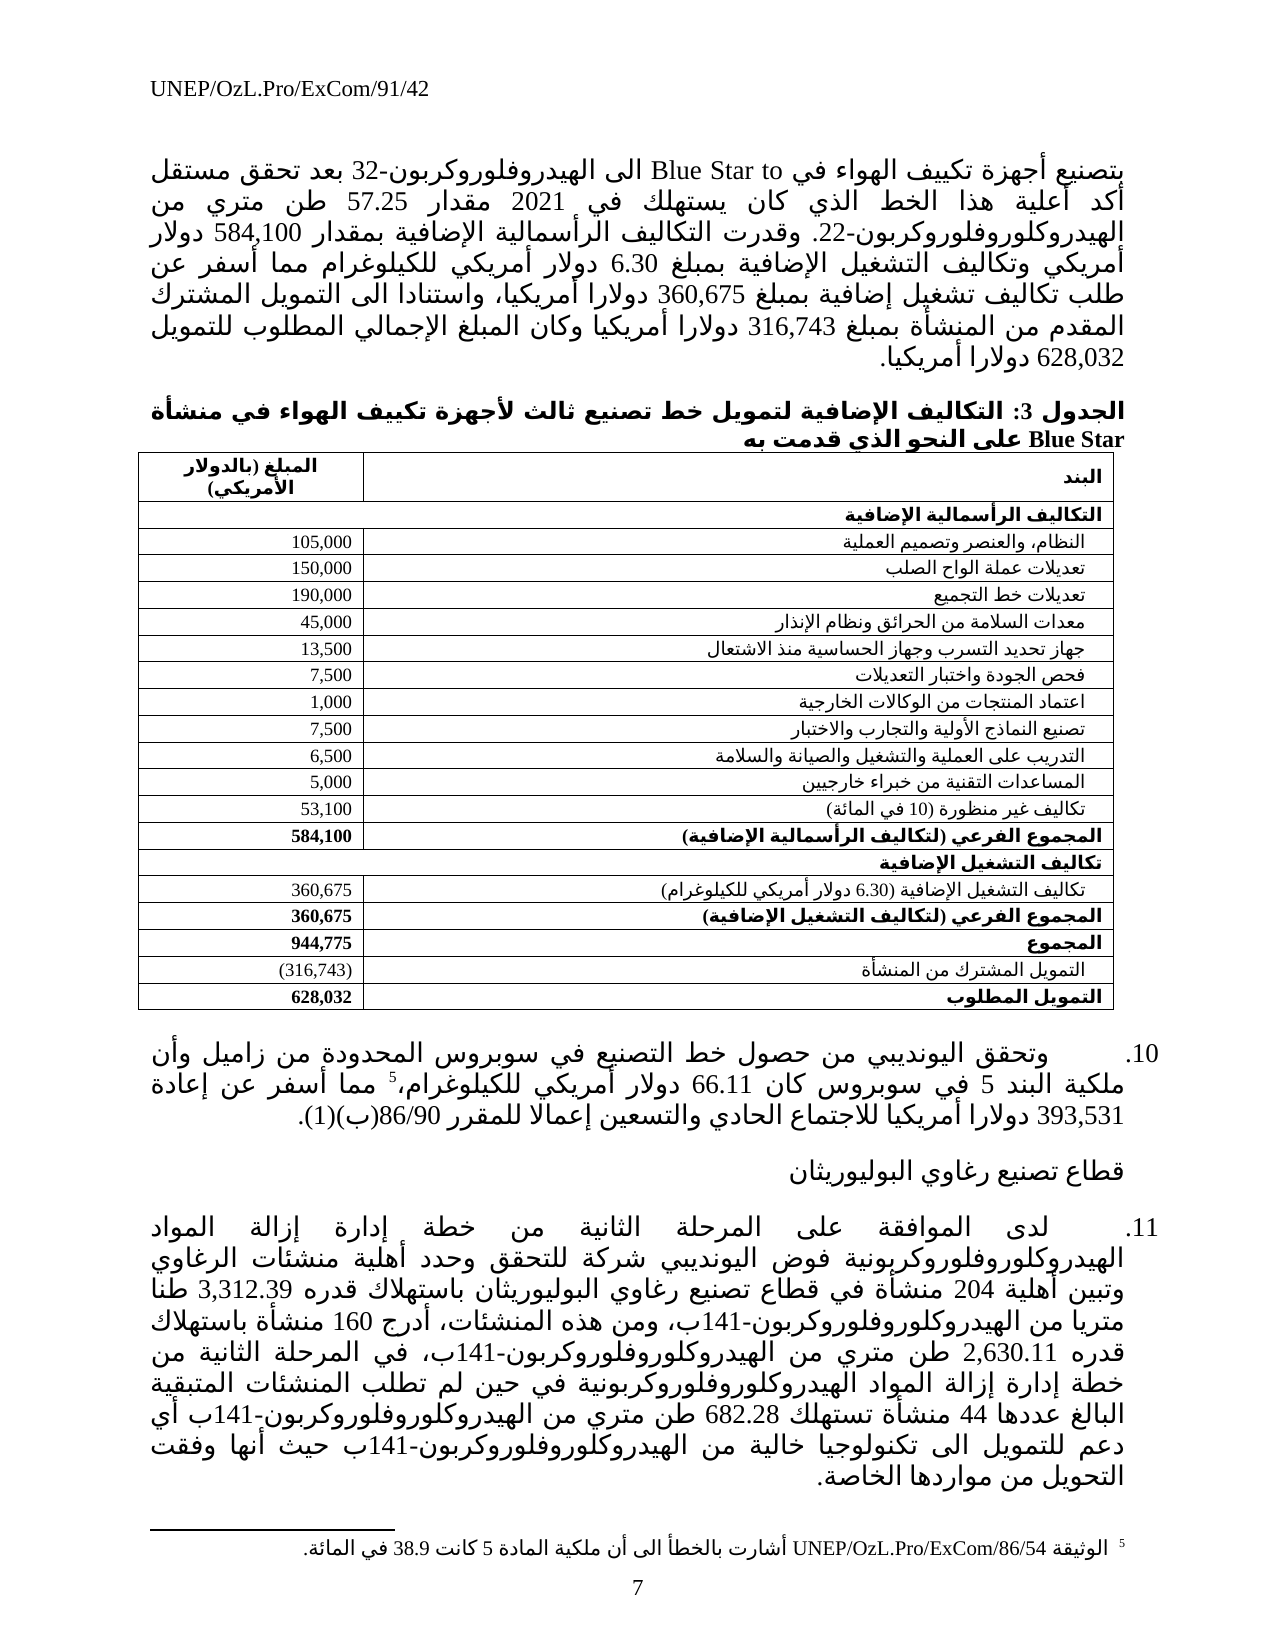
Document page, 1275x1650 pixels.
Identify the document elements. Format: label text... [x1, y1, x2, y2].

table_cell معدات السلامة من الحرائق ونظام الإنذار [364, 609, 1113, 634]
table_cell النظام، والعنصر وتصميم العملية [364, 529, 1113, 554]
table_cell 1,000 [139, 689, 363, 715]
table_cell تكاليف التشغيل الإضافية (6.30 دولار أمريكي للكيلوغرام) [364, 876, 1113, 902]
table_header البند [364, 453, 1113, 501]
table_cell تصنيع النماذج الأولية والتجارب والاختبار [364, 716, 1113, 742]
table_cell 7,500 [139, 662, 363, 688]
table_cell تعديلات عملة الواح الصلب [364, 555, 1113, 581]
table_cell اعتماد المنتجات من الوكالات الخارجية [364, 689, 1113, 715]
text قطاع تصنيع رغاوي البوليوريثان [150, 1155, 1125, 1186]
table_cell التمويل المشترك من المنشأة [364, 957, 1113, 982]
table_cell المجموع الفرعي (لتكاليف التشغيل الإضافية) [364, 903, 1113, 929]
table_cell 45,000 [139, 609, 363, 634]
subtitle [150, 154, 1125, 372]
table_cell 150,000 [139, 555, 363, 581]
table_cell المساعدات التقنية من خبراء خارجيين [364, 769, 1113, 795]
table_cell 944,775 [139, 930, 363, 956]
table_cell 360,675 [139, 876, 363, 902]
text الجدول 3: التكاليف الإضافية لتمويل خط تصنيع ثالث لأجهزة تكييف الهواء في منشأة Blue Star على النحو الذي قدمت به [150, 397, 1125, 452]
subtitle لدى الموافقة على المرحلة الثانية من خطة إدارة إزالة المواد الهيدروكلوروفلوروكربونية فوض اليونديبي شركة للتحقق وحدد أهلية منشئات الرغاوي وتبين أهلية 204 منشأة في قطاع تصنيع رغاوي البوليوريثان باستهلاك قدره 3,312.39 طنا متريا من الهيدروكلوروفلوروكربون-141ب، ومن هذه المنشئات، أدرج 160 منشأة باستهلاك قدره 2,630.11 طن متري من الهيدروكلوروفلوروكربون-141ب، في المرحلة الثانية من خطة إدارة إزالة المواد الهيدروكلوروفلوروكربونية في حين لم تطلب المنشئات المتبقية البالغ عددها 44 منشأة تستهلك 682.28 طن متري من الهيدروكلوروفلوروكربون-141ب أي دعم للتمويل الى تكنولوجيا خالية من الهيدروكلوروفلوروكربون-141ب حيث أنها وفقت التحويل من مواردها الخاصة. [150, 1211, 1125, 1492]
table_cell 7,500 [139, 716, 363, 742]
table_cell فحص الجودة واختبار التعديلات [364, 662, 1113, 688]
table_cell 360,675 [139, 903, 363, 929]
table_cell التدريب على العملية والتشغيل والصيانة والسلامة [364, 743, 1113, 768]
table_cell 584,100 [139, 823, 363, 849]
table_cell 105,000 [139, 529, 363, 554]
table_cell التكاليف الرأسمالية الإضافية [139, 502, 1113, 527]
table_header المبلغ (بالدولار الأمريكي) [139, 453, 363, 501]
table_cell المجموع [364, 930, 1113, 956]
table_cell تكاليف غير منظورة (10 في المائة) [364, 796, 1113, 822]
table_cell 190,000 [139, 582, 363, 608]
table_cell 53,100 [139, 796, 363, 822]
table_cell (316,743) [139, 957, 363, 982]
table_cell 628,032 [139, 984, 363, 1009]
subtitle وتحقق اليونديبي من حصول خط التصنيع في سوبروس المحدودة من زاميل وأن ملكية البند 5 في سوبروس كان 66.11 دولار أمريكي للكيلوغرام، مما أسفر عن إعادة 393,531 دولارا أمريكيا للاجتماع الحادي والتسعين إعمالا للمقرر 86/90(ب)(1). [150, 1037, 1125, 1130]
table_cell جهاز تحديد التسرب وجهاز الحساسية منذ الاشتعال [364, 636, 1113, 661]
table_cell التمويل المطلوب [364, 984, 1113, 1009]
table_cell 5,000 [139, 769, 363, 795]
table_cell تكاليف التشغيل الإضافية [139, 850, 1113, 875]
table_cell تعديلات خط التجميع [364, 582, 1113, 608]
table_cell 6,500 [139, 743, 363, 768]
table_cell 13,500 [139, 636, 363, 661]
table_cell المجموع الفرعي (لتكاليف الرأسمالية الإضافية) [364, 823, 1113, 849]
